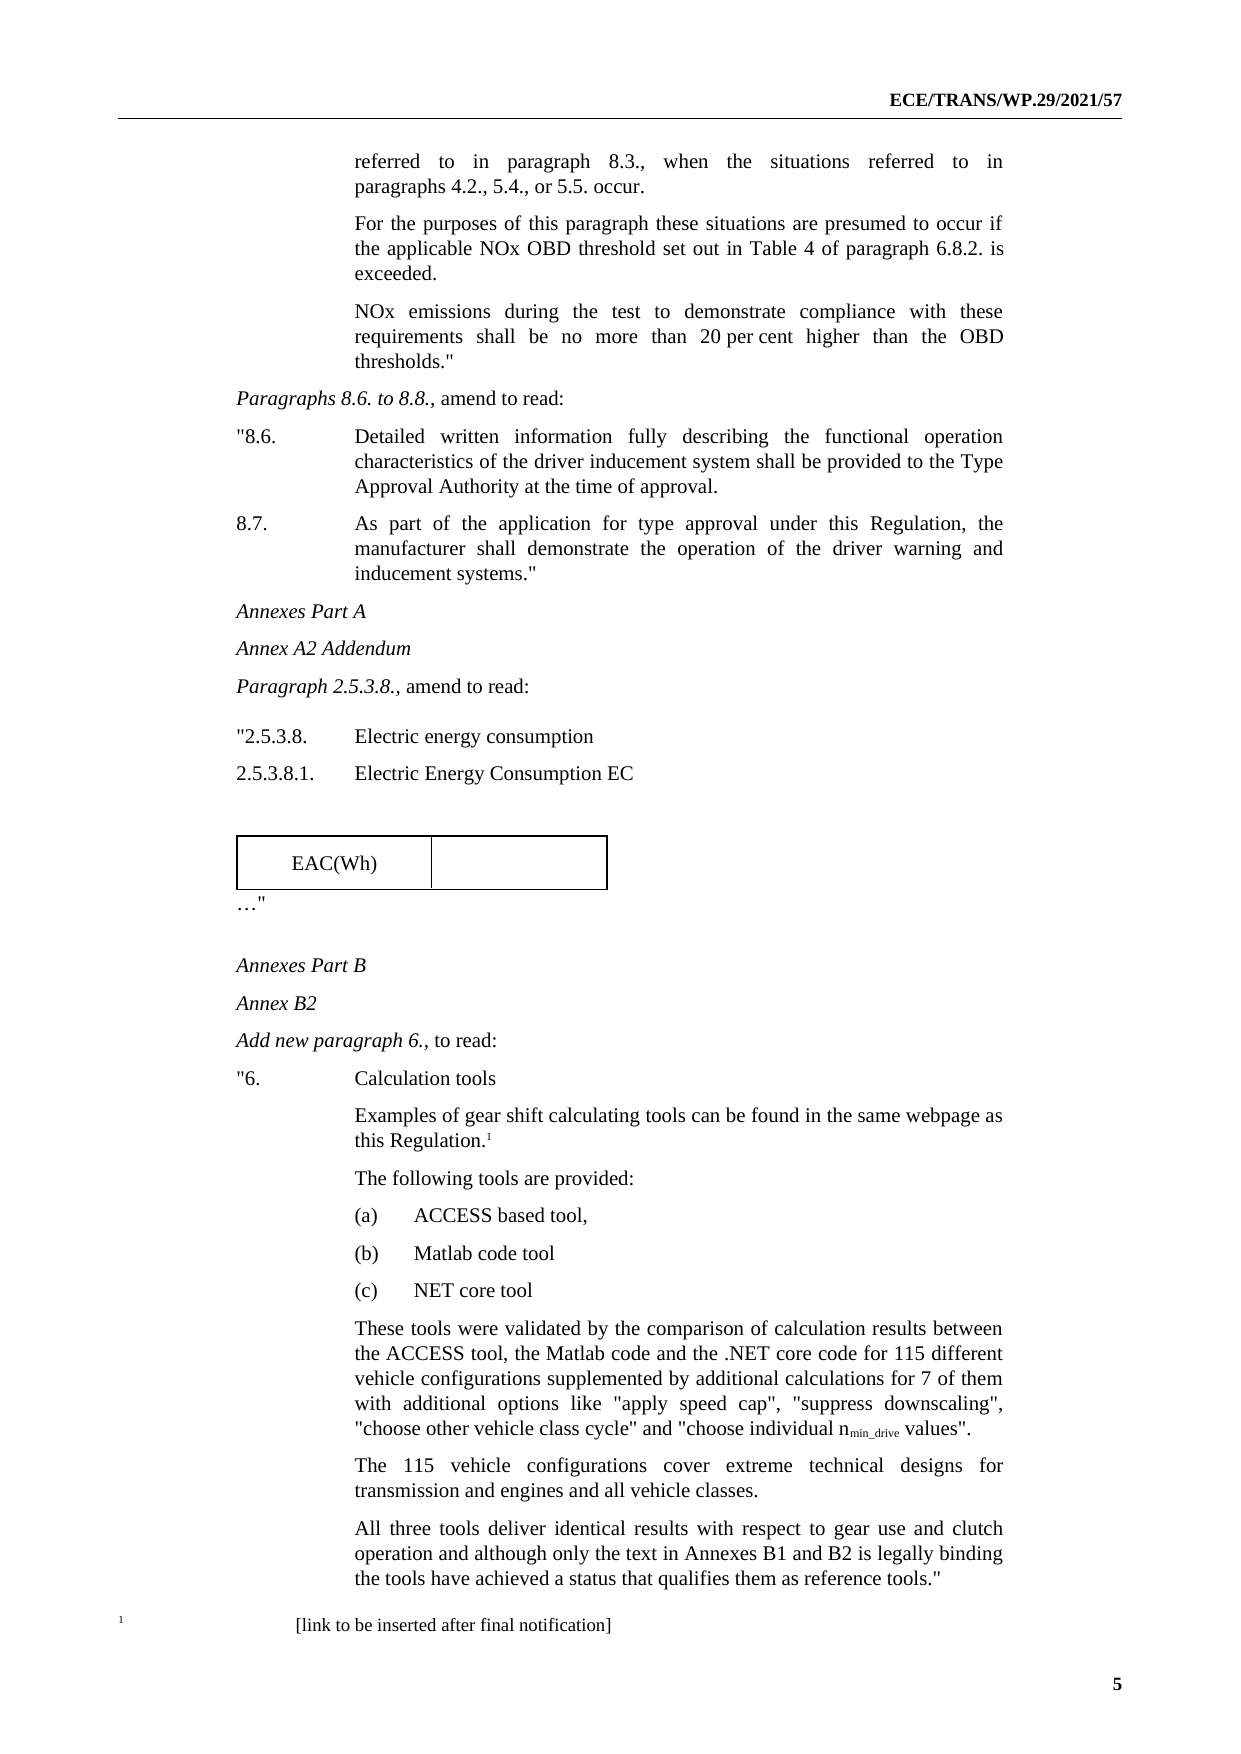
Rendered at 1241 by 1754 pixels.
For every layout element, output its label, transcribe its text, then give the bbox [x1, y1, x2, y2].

text "8.6. Detailed written information fully describing the functional operation characteristics of the driver inducement system shall be provided to the Type Approval Authority at the time of approval. [236, 423, 1004, 498]
text Add new paragraph 6., to read: [236, 1027, 1004, 1052]
text Paragraph 2.5.3.8., amend to read: [236, 673, 1004, 698]
text NOx emissions during the test to demonstrate compliance with these requirements shall be no more than 20 per cent higher than the OBD thresholds." [354, 298, 1004, 373]
text The following tools are provided: [354, 1165, 1004, 1190]
text "2.5.3.8. Electric energy consumption [236, 723, 1122, 748]
text 8.7. As part of the application for type approval under this Regulation, the manufacturer shall demonstrate the operation of the driver warning and inducement systems." [236, 510, 1004, 585]
text 2.5.3.8.1. Electric Energy Consumption EC [236, 760, 1122, 785]
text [236, 148, 1004, 198]
table_header EAC(Wh) [238, 837, 431, 888]
text Examples of gear shift calculating tools can be found in the same webpage as this Regulation. [354, 1102, 1004, 1152]
text …" [236, 890, 1122, 915]
text For the purposes of this paragraph these situations are presumed to occur if the applicable NOx OBD threshold set out in Table 4 of paragraph 6.8.2. is exceeded. [354, 210, 1004, 285]
text Annexes Part B [236, 952, 1004, 977]
text "6. Calculation tools [236, 1065, 1004, 1090]
text The 115 vehicle configurations cover extreme technical designs for transmission and engines and all vehicle classes. [354, 1452, 1004, 1502]
text Annex B2 [236, 990, 1004, 1015]
text (a) ACCESS based tool, [354, 1202, 1004, 1227]
text Paragraphs 8.6. to 8.8., amend to read: [236, 385, 1004, 410]
text Annex A2 Addendum [236, 635, 1004, 660]
table_header [432, 837, 606, 888]
text These tools were validated by the comparison of calculation results between the ACCESS tool, the Matlab code and the .NET core code for 115 different vehicle configurations supplemented by additional calculations for 7 of them with additional options like "apply speed cap", "suppress downscaling", "choose other vehicle class cycle" and "choose individual nmin_drive values". [354, 1315, 1004, 1440]
text (c) NET core tool [354, 1277, 1004, 1302]
text (b) Matlab code tool [354, 1240, 1004, 1265]
text All three tools deliver identical results with respect to gear use and clutch operation and although only the text in Annexes B1 and B2 is legally binding the tools have achieved a status that qualifies them as reference tools." [354, 1515, 1004, 1590]
text Annexes Part A [236, 598, 1004, 623]
